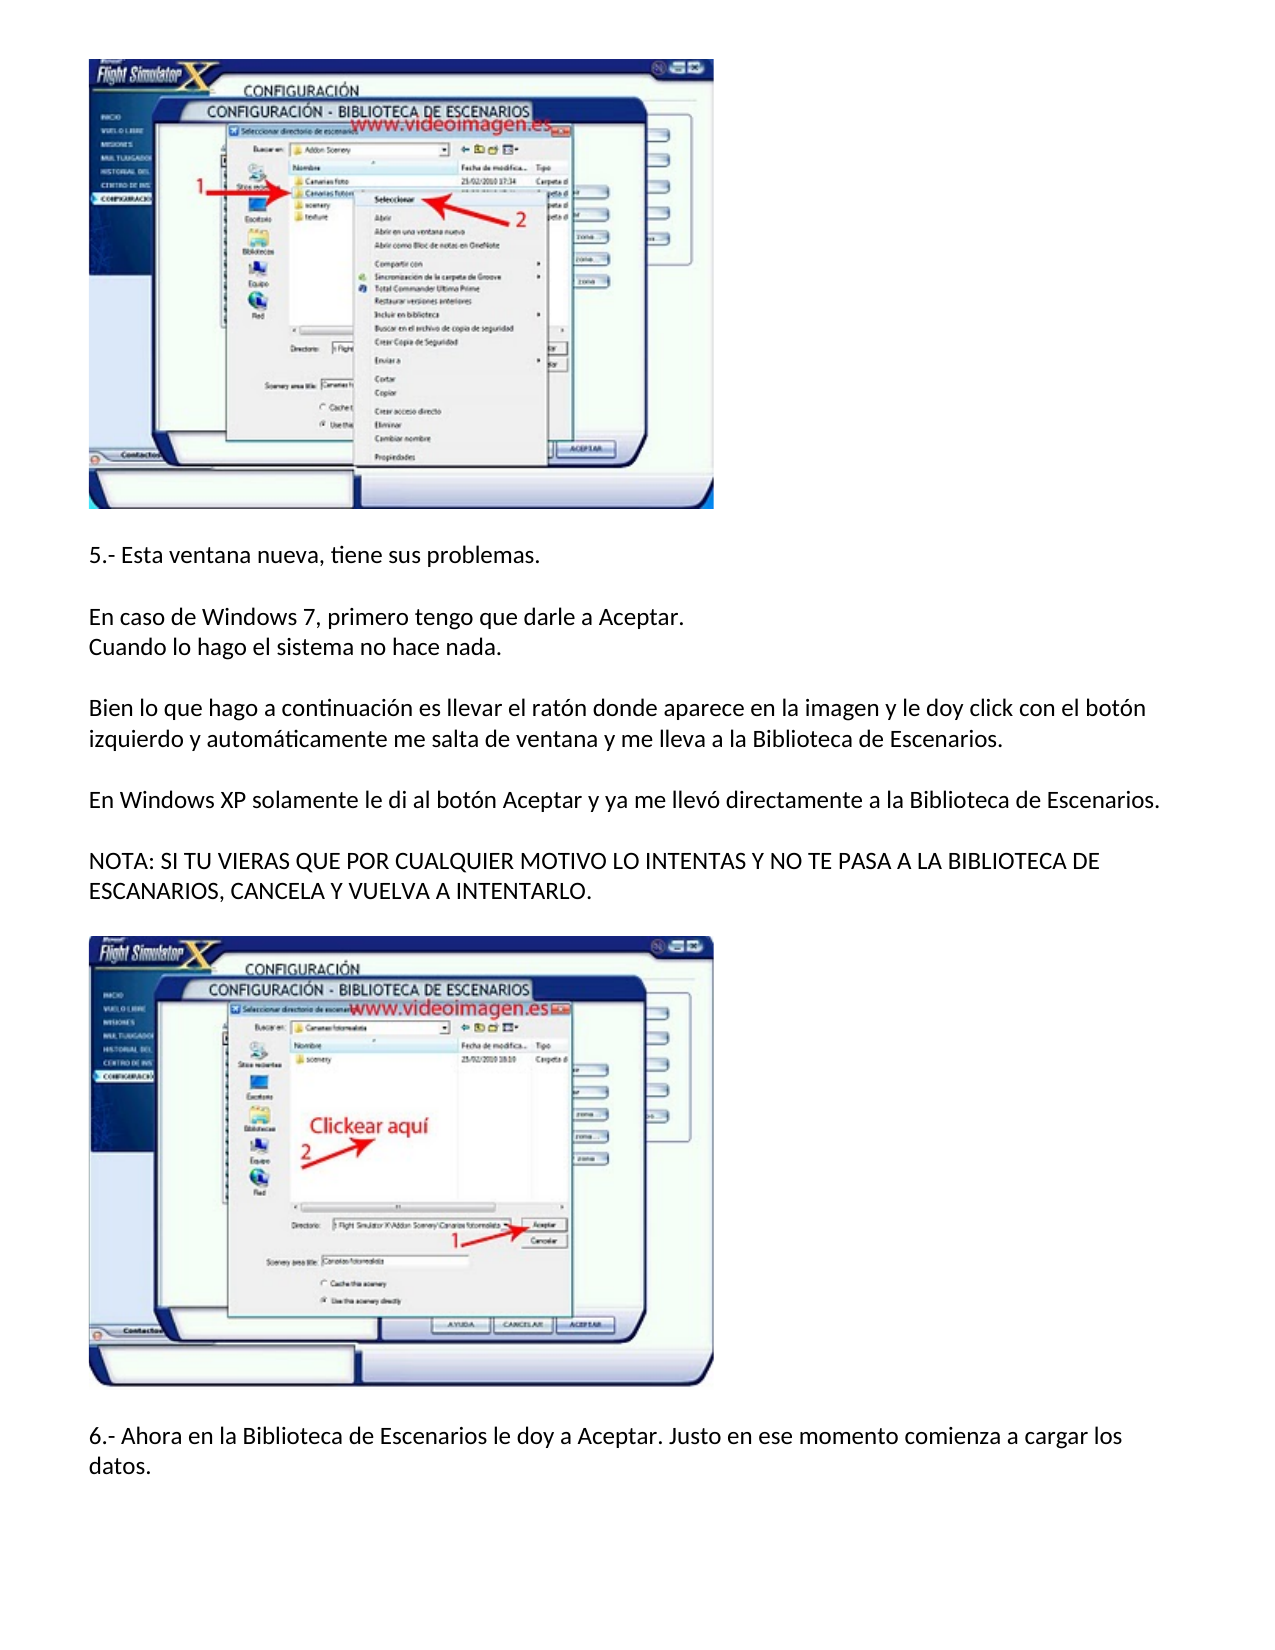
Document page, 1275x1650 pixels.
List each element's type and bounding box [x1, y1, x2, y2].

picture [88, 59, 714, 509]
text [89, 814, 1186, 1481]
picture [88, 936, 714, 1390]
text [89, 59, 1186, 814]
